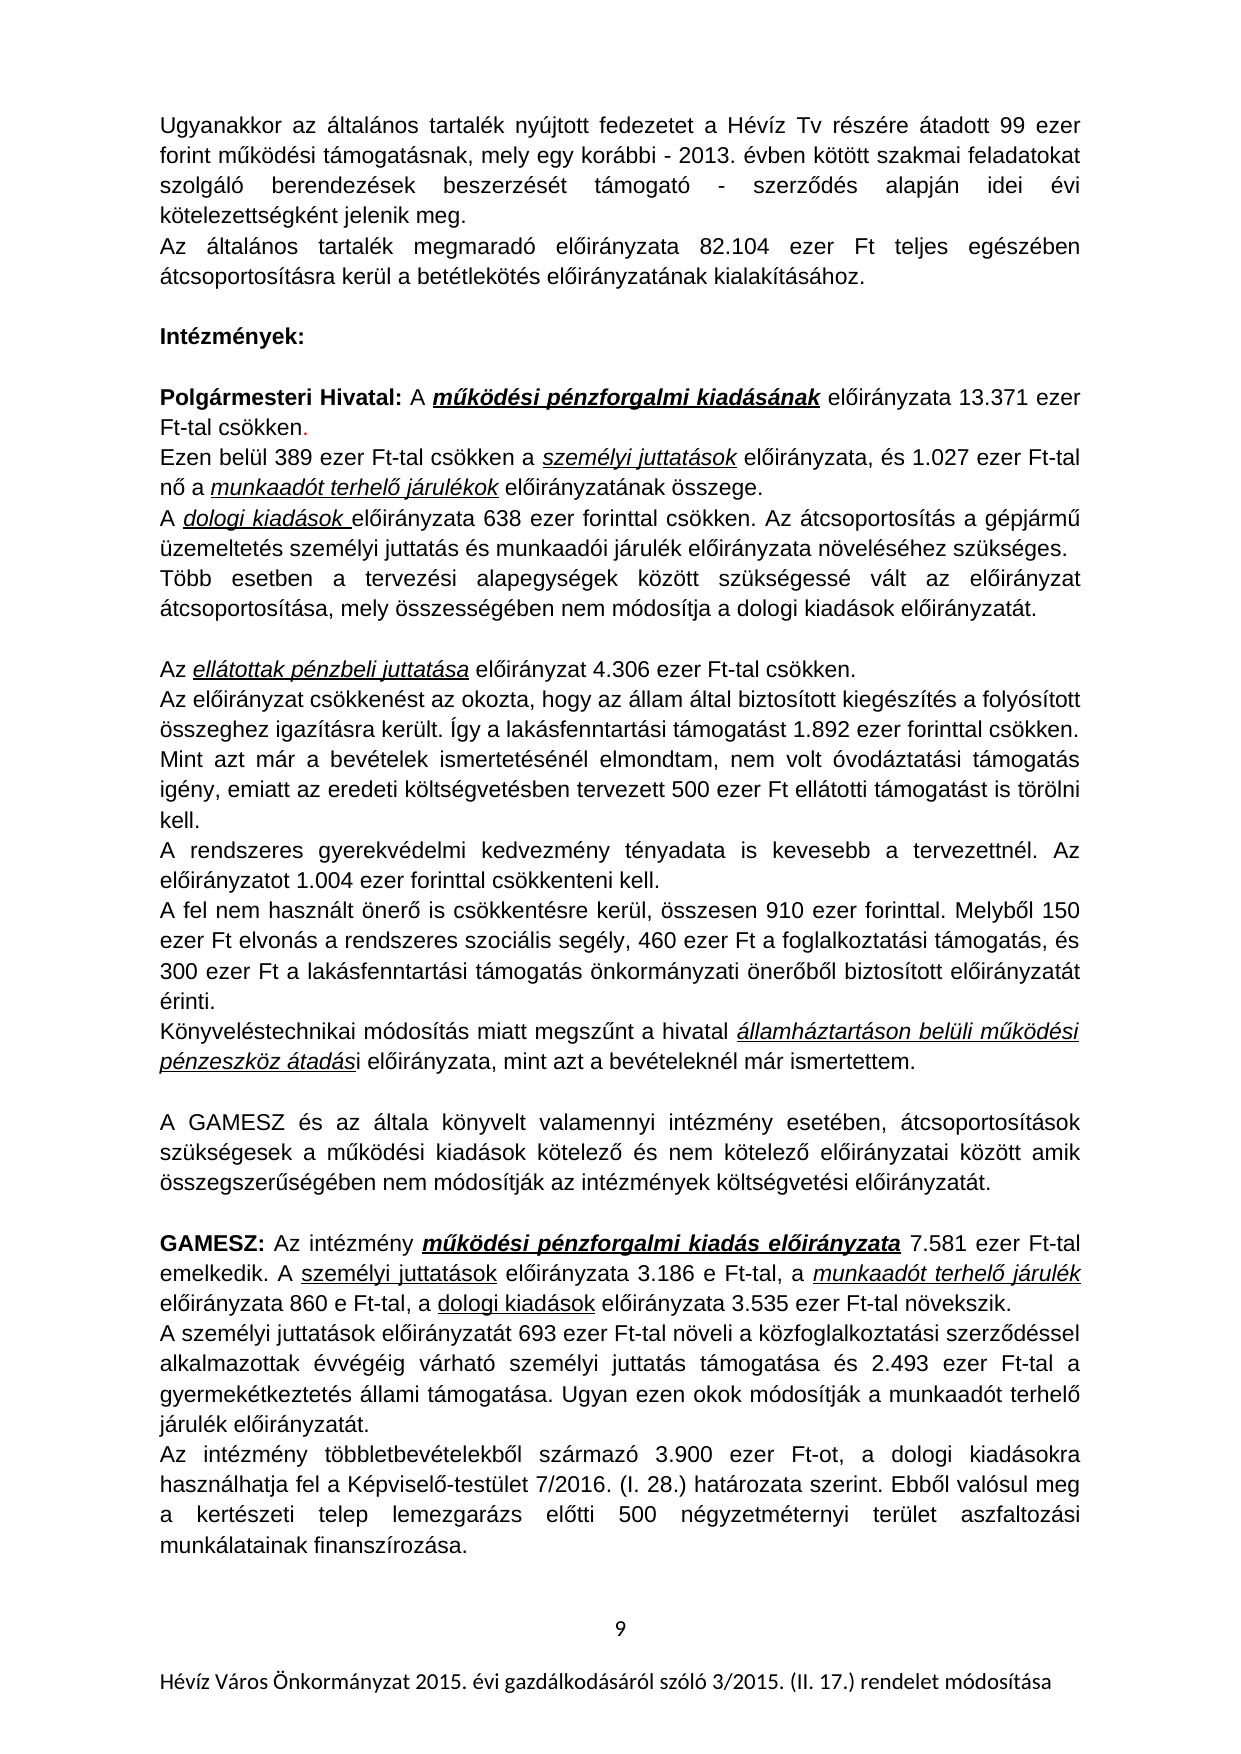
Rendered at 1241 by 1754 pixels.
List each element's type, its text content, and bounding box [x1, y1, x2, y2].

text Mint azt már a bevételek ismertetésénél elmondtam, nem volt óvodáztatási támogatás igény, emiatt az eredeti költségvetésben tervezett 500 ezer Ft ellátotti támogatást is törölni kell. [159, 746, 1081, 833]
text Az általános tartalék megmaradó előirányzata 82.104 ezer Ft teljes egészében átcsoportosításra kerül a betétlekötés előirányzatának kialakításához. [159, 233, 1081, 289]
text Több esetben a tervezési alapegységek között szükségessé vált az előirányzat átcsoportosítása, mely összességében nem módosítja a dologi kiadások előirányzatát. [159, 565, 1081, 621]
text Ezen belül 389 ezer Ft-tal csökken a személyi juttatások előirányzata, és 1.027 ezer Ft-tal nő a munkaadót terhelő járulékok előirányzatának összege. [159, 444, 1081, 501]
text A dologi kiadások előirányzata 638 ezer forinttal csökken. Az átcsoportosítás a gépjármű üzemeltetés személyi juttatás és munkaadói járulék előirányzata növeléséhez szükséges. [159, 504, 1081, 561]
text A fel nem használt önerő is csökkentésre kerül, összesen 910 ezer forinttal. Melyből 150 ezer Ft elvonás a rendszeres szociális segély, 460 ezer Ft a foglalkoztatási támogatás, és 300 ezer Ft a lakásfenntartási támogatás önkormányzati önerőből biztosított előirányzatát érinti. [159, 897, 1081, 1014]
text Az előirányzat csökkenést az okozta, hogy az állam által biztosított kiegészítés a folyósított összeghez igazításra került. Így a lakásfenntartási támogatást 1.892 ezer forinttal csökken. [159, 686, 1081, 742]
text Ugyanakkor az általános tartalék nyújtott fedezetet a Hévíz Tv részére átadott 99 ezer forint működési támogatásnak, mely egy korábbi - 2013. évben kötött szakmai feladatokat szolgáló berendezések beszerzését támogató - szerződés alapján idei évi kötelezettségként jelenik meg. [159, 112, 1081, 229]
text Az intézmény többletbevételekből származó 3.900 ezer Ft-ot, a dologi kiadásokra használhatja fel a Képviselő-testület 7/2016. (I. 28.) határozata szerint. Ebből valósul meg a kertészeti telep lemezgarázs előtti 500 négyzetméternyi terület aszfaltozási munkálatainak finanszírozása. [159, 1441, 1081, 1558]
text Az ellátottak pénzbeli juttatása előirányzat 4.306 ezer Ft-tal csökken. [159, 656, 1081, 682]
text A személyi juttatások előirányzatát 693 ezer Ft-tal növeli a közfoglalkoztatási szerződéssel alkalmazottak évvégéig várható személyi juttatás támogatása és 2.493 ezer Ft-tal a gyermekétkeztetés állami támogatása. Ugyan ezen okok módosítják a munkaadót terhelő járulék előirányzatát. [159, 1320, 1081, 1437]
text Könyveléstechnikai módosítás miatt megszűnt a hivatal államháztartáson belüli működési pénzeszköz átadási előirányzata, mint azt a bevételeknél már ismertettem. [159, 1018, 1081, 1074]
text GAMESZ: Az intézmény működési pénzforgalmi kiadás előirányzata 7.581 ezer Ft-tal emelkedik. A személyi juttatások előirányzata 3.186 e Ft-tal, a munkaadót terhelő járulék előirányzata 860 e Ft-tal, a dologi kiadások előirányzata 3.535 ezer Ft-tal növekszik. [159, 1229, 1081, 1316]
text Intézmények: [159, 323, 1081, 349]
text A GAMESZ és az általa könyvelt valamennyi intézmény esetében, átcsoportosítások szükségesek a működési kiadások kötelező és nem kötelező előirányzatai között amik összegszerűségében nem módosítják az intézmények költségvetési előirányzatát. [159, 1109, 1081, 1195]
text A rendszeres gyerekvédelmi kedvezmény tényadata is kevesebb a tervezettnél. Az előirányzatot 1.004 ezer forinttal csökkenteni kell. [159, 837, 1081, 893]
text Polgármesteri Hivatal: A működési pénzforgalmi kiadásának előirányzata 13.371 ezer Ft-tal csökken. [159, 384, 1081, 440]
